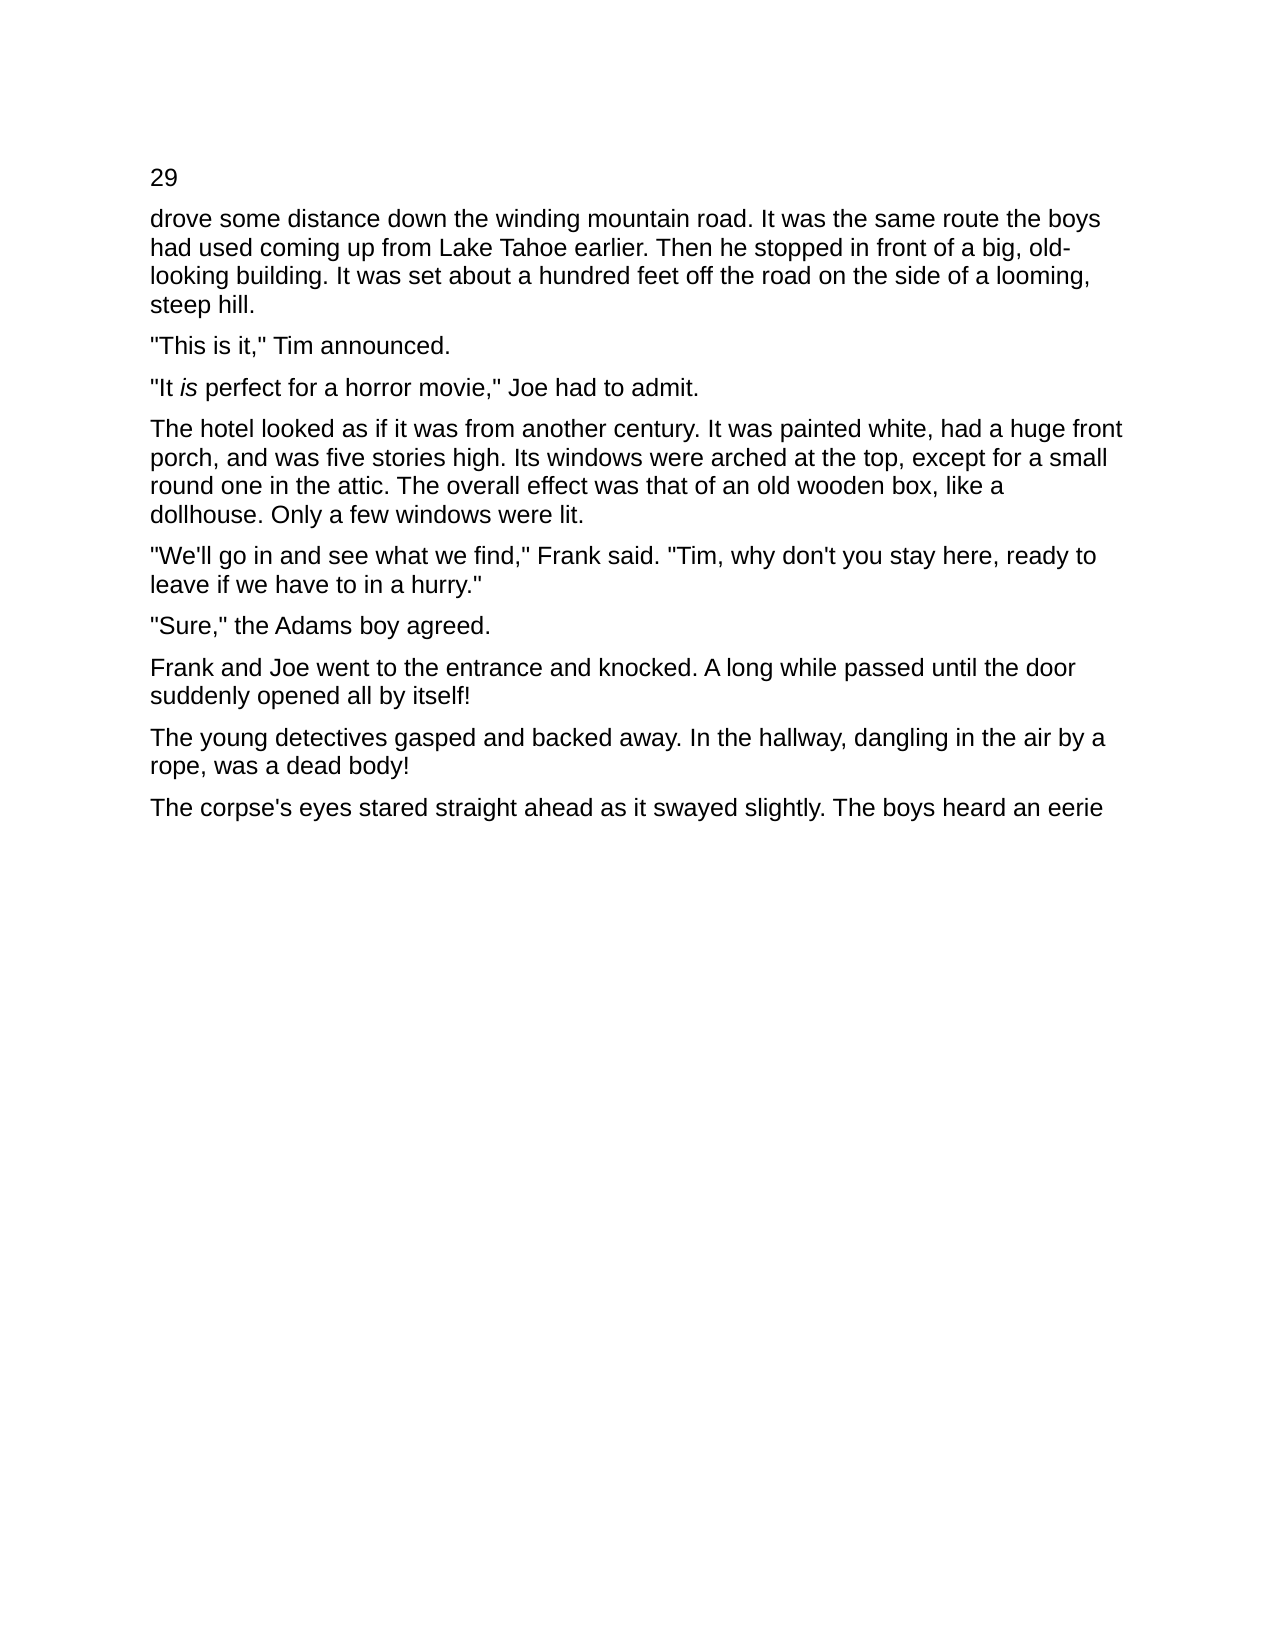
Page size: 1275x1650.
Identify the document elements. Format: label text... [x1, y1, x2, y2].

text "It is perfect for a horror movie," Joe had to admit. [150, 372, 1125, 401]
text The corpse's eyes stared straight ahead as it swayed slightly. The boys heard an eerie [150, 792, 1125, 821]
text 29 [150, 162, 1125, 191]
text "This is it," Tim announced. [150, 331, 1125, 360]
text "We'll go in and see what we find," Frank said. "Tim, why don't you stay here, ready to leave if we have to in a hurry." [150, 541, 1125, 599]
text Frank and Joe went to the entrance and knocked. A long while passed until the door suddenly opened all by itself! [150, 652, 1125, 710]
text drove some distance down the winding mountain road. It was the same route the boys had used coming up from Lake Tahoe earlier. Then he stopped in front of a big, old-looking building. It was set about a hundred feet off the road on the side of a looming, steep hill. [150, 204, 1125, 319]
text The hotel looked as if it was from another century. It was painted white, had a huge front porch, and was five stories high. Its windows were arched at the top, except for a small round one in the attic. The overall effect was that of an old wooden box, like a dollhouse. Only a few windows were lit. [150, 414, 1125, 529]
text The young detectives gasped and backed away. In the hallway, dangling in the air by a rope, was a dead body! [150, 722, 1125, 780]
text "Sure," the Adams boy agreed. [150, 611, 1125, 640]
